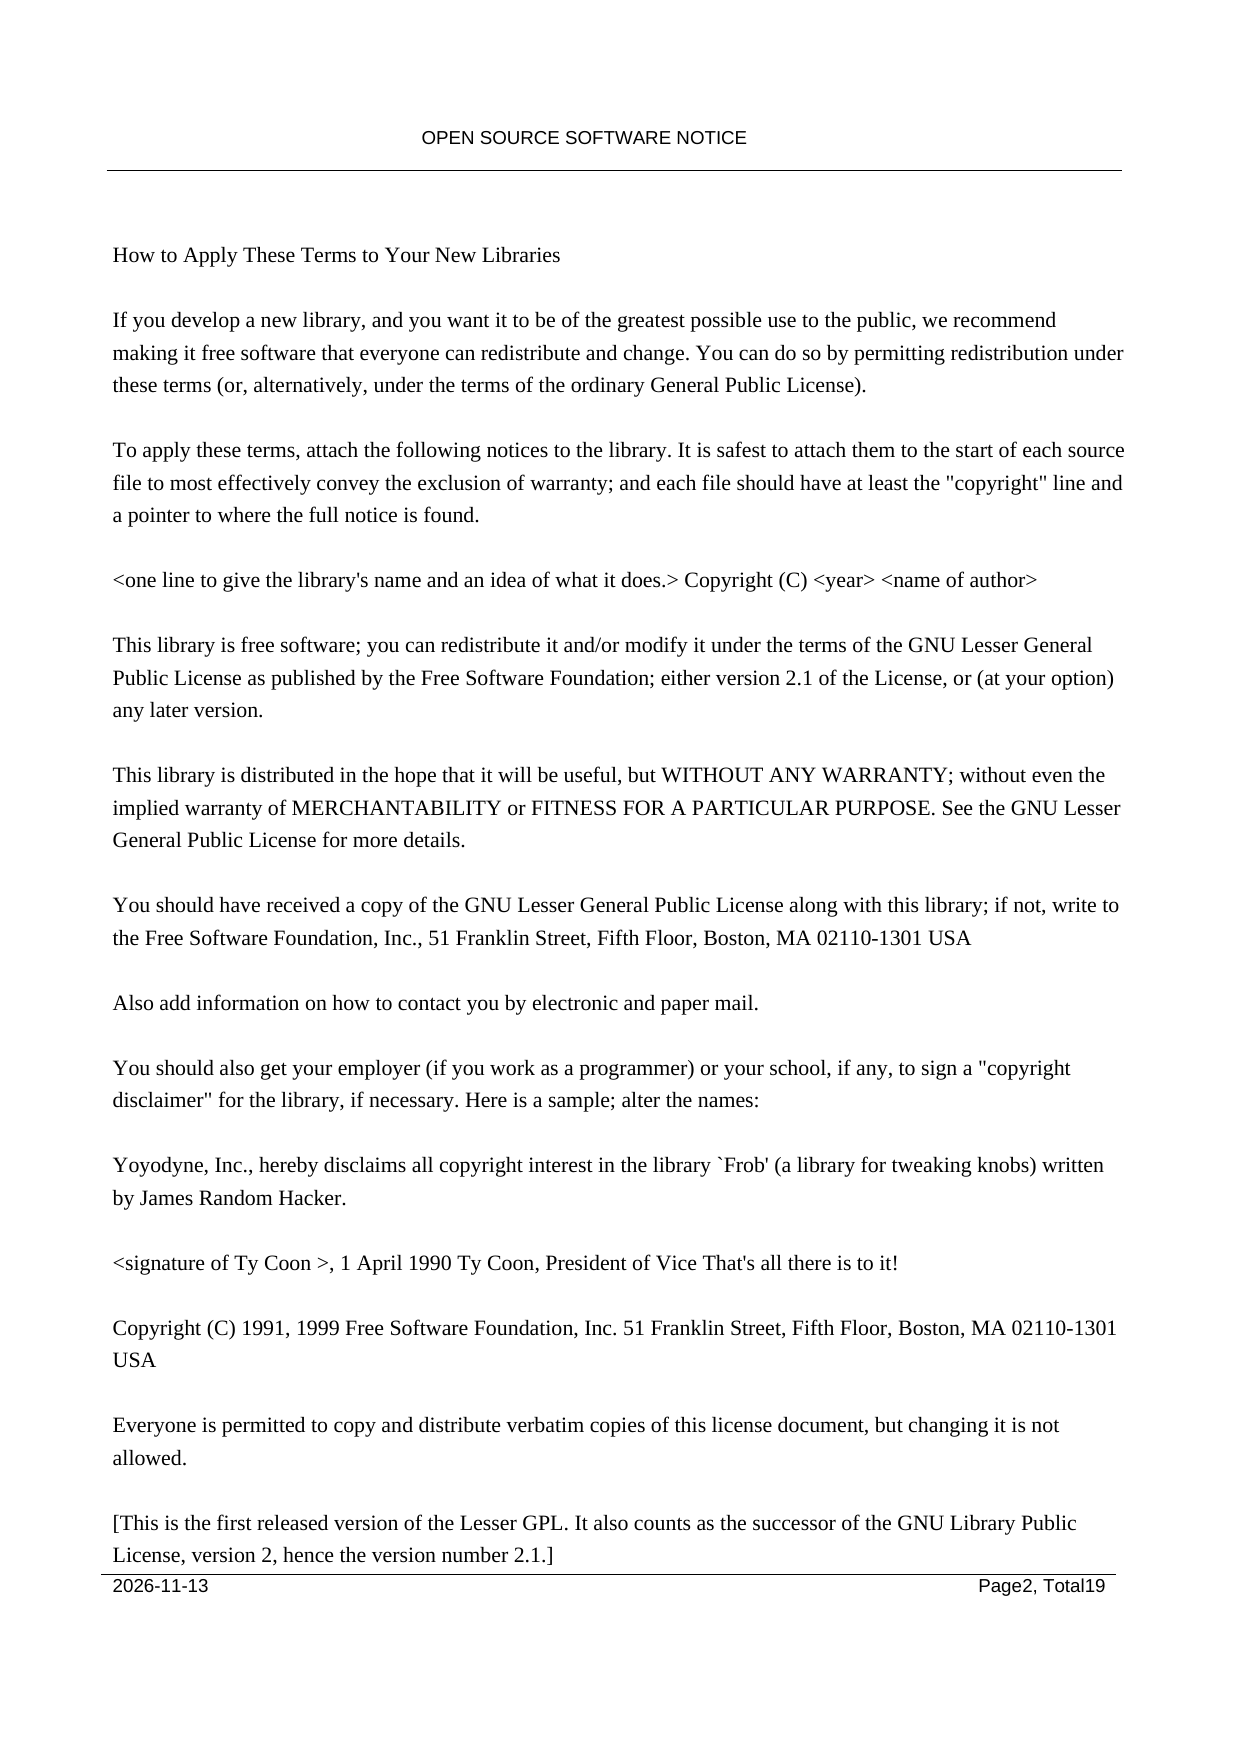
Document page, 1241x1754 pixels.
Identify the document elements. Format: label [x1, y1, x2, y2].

text [112, 206, 1128, 1571]
